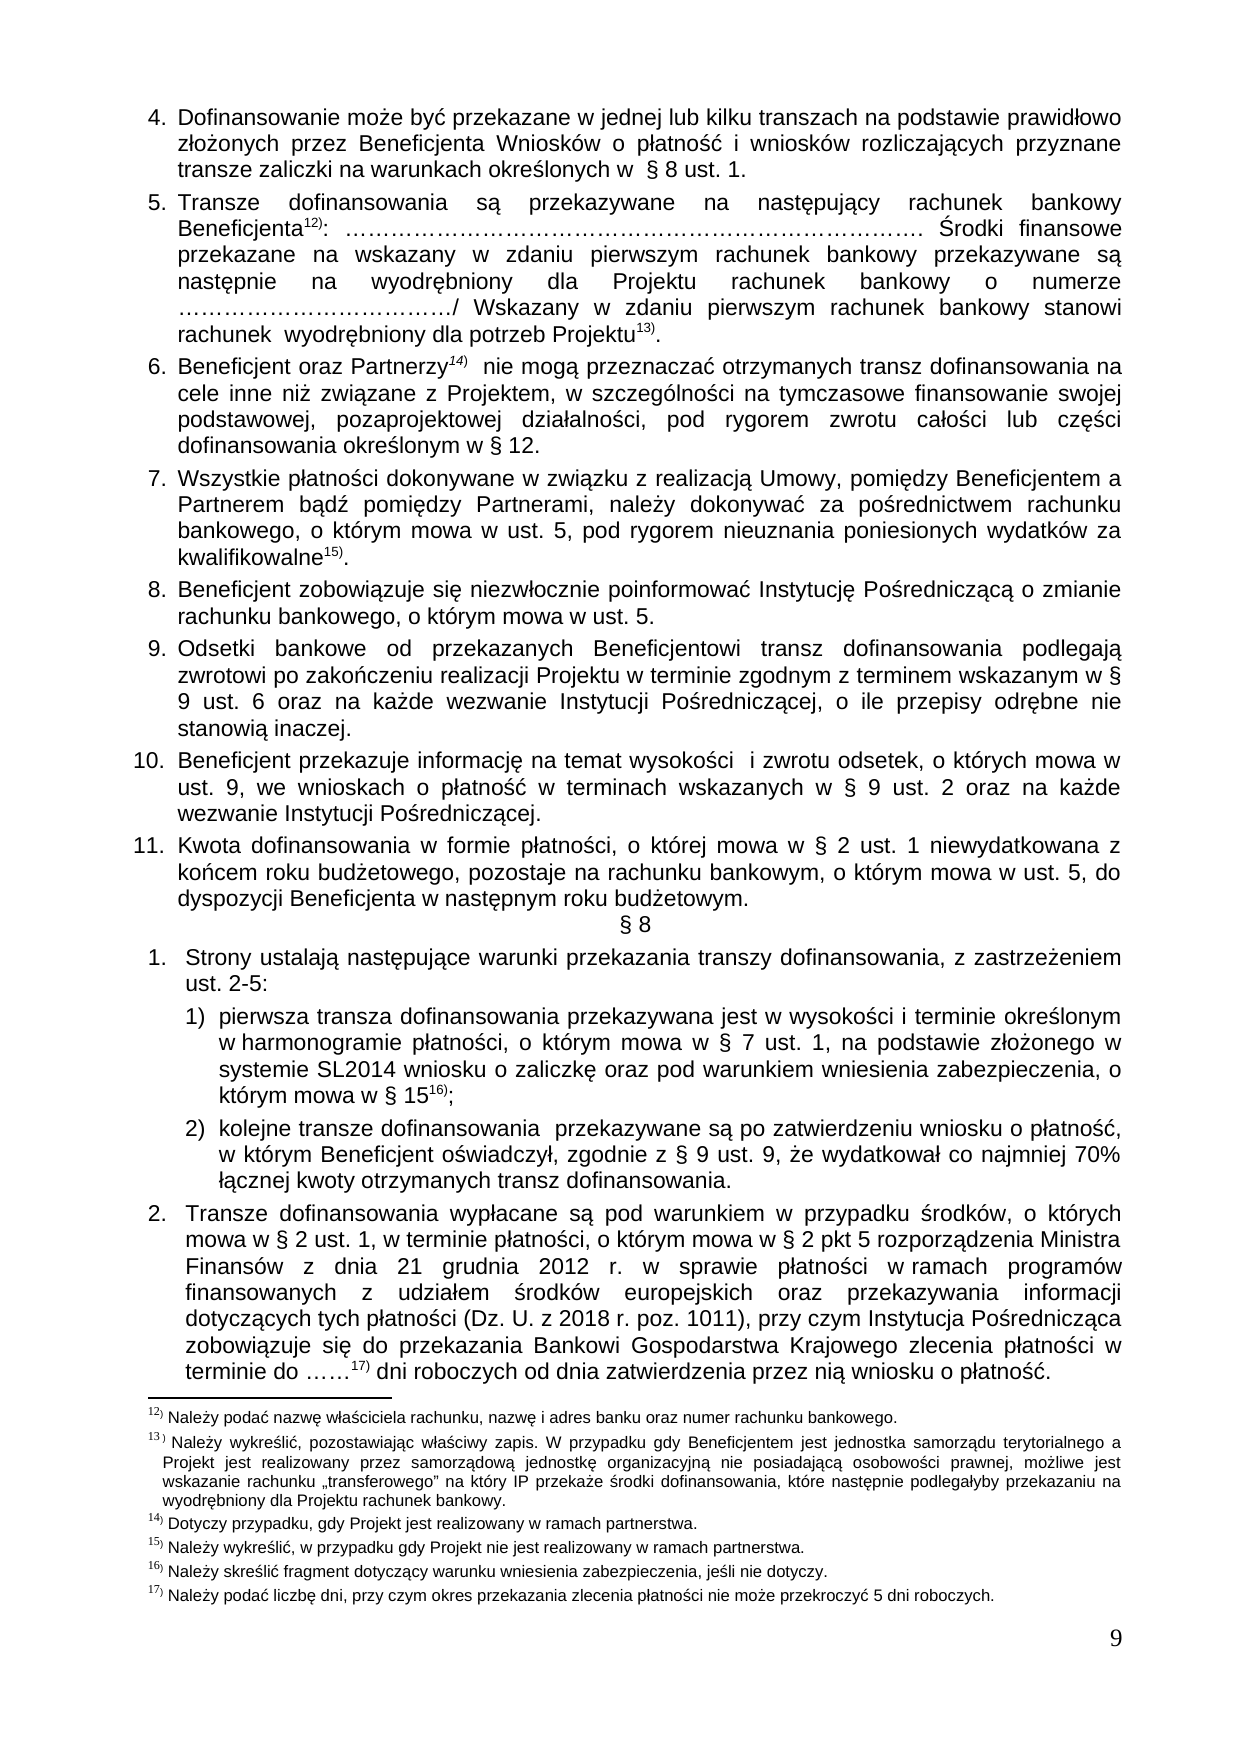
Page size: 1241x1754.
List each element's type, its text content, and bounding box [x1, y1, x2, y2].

list Beneficjent zobowiązuje się niezwłocznie poinformować Instytucję Pośredniczącą o zmianie rachunku bankowego, o którym mowa w ust. 5. [148, 576, 1122, 629]
list Wszystkie płatności dokonywane w związku z realizacją Umowy, pomiędzy Beneficjentem a Partnerem bądź pomiędzy Partnerami, należy dokonywać za pośrednictwem rachunku bankowego, o którym mowa w ust. 5, pod rygorem nieuznania poniesionych wydatków za kwalifikowalne). [148, 465, 1122, 570]
list Strony ustalają następujące warunki przekazania transzy dofinansowania, z zastrzeżeniem ust. 2-5: [148, 944, 1122, 997]
list kolejne transze dofinansowania przekazywane są po zatwierdzeniu wniosku o płatność, w którym Beneficjent oświadczył, zgodnie z § 9 ust. 9, że wydatkował co najmniej 70% łącznej kwoty otrzymanych transz dofinansowania. [185, 1115, 1122, 1194]
list Odsetki bankowe od przekazanych Beneficjentowi transz dofinansowania podlegają zwrotowi po zakończeniu realizacji Projektu w terminie zgodnym z terminem wskazanym w § 9 ust. 6 oraz na każde wezwanie Instytucji Pośredniczącej, o ile przepisy odrębne nie stanowią inaczej. [148, 635, 1122, 741]
list Beneficjent przekazuje informację na temat wysokości i zwrotu odsetek, o których mowa w ust. 9, we wnioskach o płatność w terminach wskazanych w § 9 ust. 2 oraz na każde wezwanie Instytucji Pośredniczącej. [133, 747, 1122, 826]
list Beneficjent oraz Partnerzy) nie mogą przeznaczać otrzymanych transz dofinansowania na cele inne niż związane z Projektem, w szczególności na tymczasowe finansowanie swojej podstawowej, pozaprojektowej działalności, pod rygorem zwrotu całości lub części dofinansowania określonym w § 12. [148, 353, 1122, 458]
list Dofinansowanie może być przekazane w jednej lub kilku transzach na podstawie prawidłowo złożonych przez Beneficjenta Wniosków o płatność i wniosków rozliczających przyznane transze zaliczki na warunkach określonych w § 8 ust. 1. [148, 103, 1122, 182]
list Transze dofinansowania są przekazywane na następujący rachunek bankowy Beneficjenta): …………………………………………………………………. Środki finansowe przekazane na wskazany w zdaniu pierwszym rachunek bankowy przekazywane są następnie na wyodrębniony dla Projektu rachunek bankowy o numerze ………………………………/ Wskazany w zdaniu pierwszym rachunek bankowy stanowi rachunek wyodrębniony dla potrzeb Projektu). [148, 189, 1122, 347]
list Transze dofinansowania wypłacane są pod warunkiem w przypadku środków, o których mowa w § 2 ust. 1, w terminie płatności, o którym mowa w § 2 pkt 5 rozporządzenia Ministra Finansów z dnia 21 grudnia 2012 r. w sprawie płatności w ramach programów finansowanych z udziałem środków europejskich oraz przekazywania informacji dotyczących tych płatności (Dz. U. z 2018 r. poz. 1011), przy czym Instytucja Pośrednicząca zobowiązuje się do przekazania Bankowi Gospodarstwa Krajowego zlecenia płatności w terminie do ……) dni roboczych od dnia zatwierdzenia przez nią wniosku o płatność. [148, 1200, 1122, 1384]
list pierwsza transza dofinansowania przekazywana jest w wysokości i terminie określonym w harmonogramie płatności, o którym mowa w § 7 ust. 1, na podstawie złożonego w systemie SL2014 wniosku o zaliczkę oraz pod warunkiem wniesienia zabezpieczenia, o którym mowa w § 15); [185, 1003, 1122, 1108]
list Kwota dofinansowania w formie płatności, o której mowa w § 2 ust. 1 niewydatkowana z końcem roku budżetowego, pozostaje na rachunku bankowym, o którym mowa w ust. 5, do dyspozycji Beneficjenta w następnym roku budżetowym. [133, 832, 1122, 911]
subtitle § 8 [148, 911, 1122, 938]
